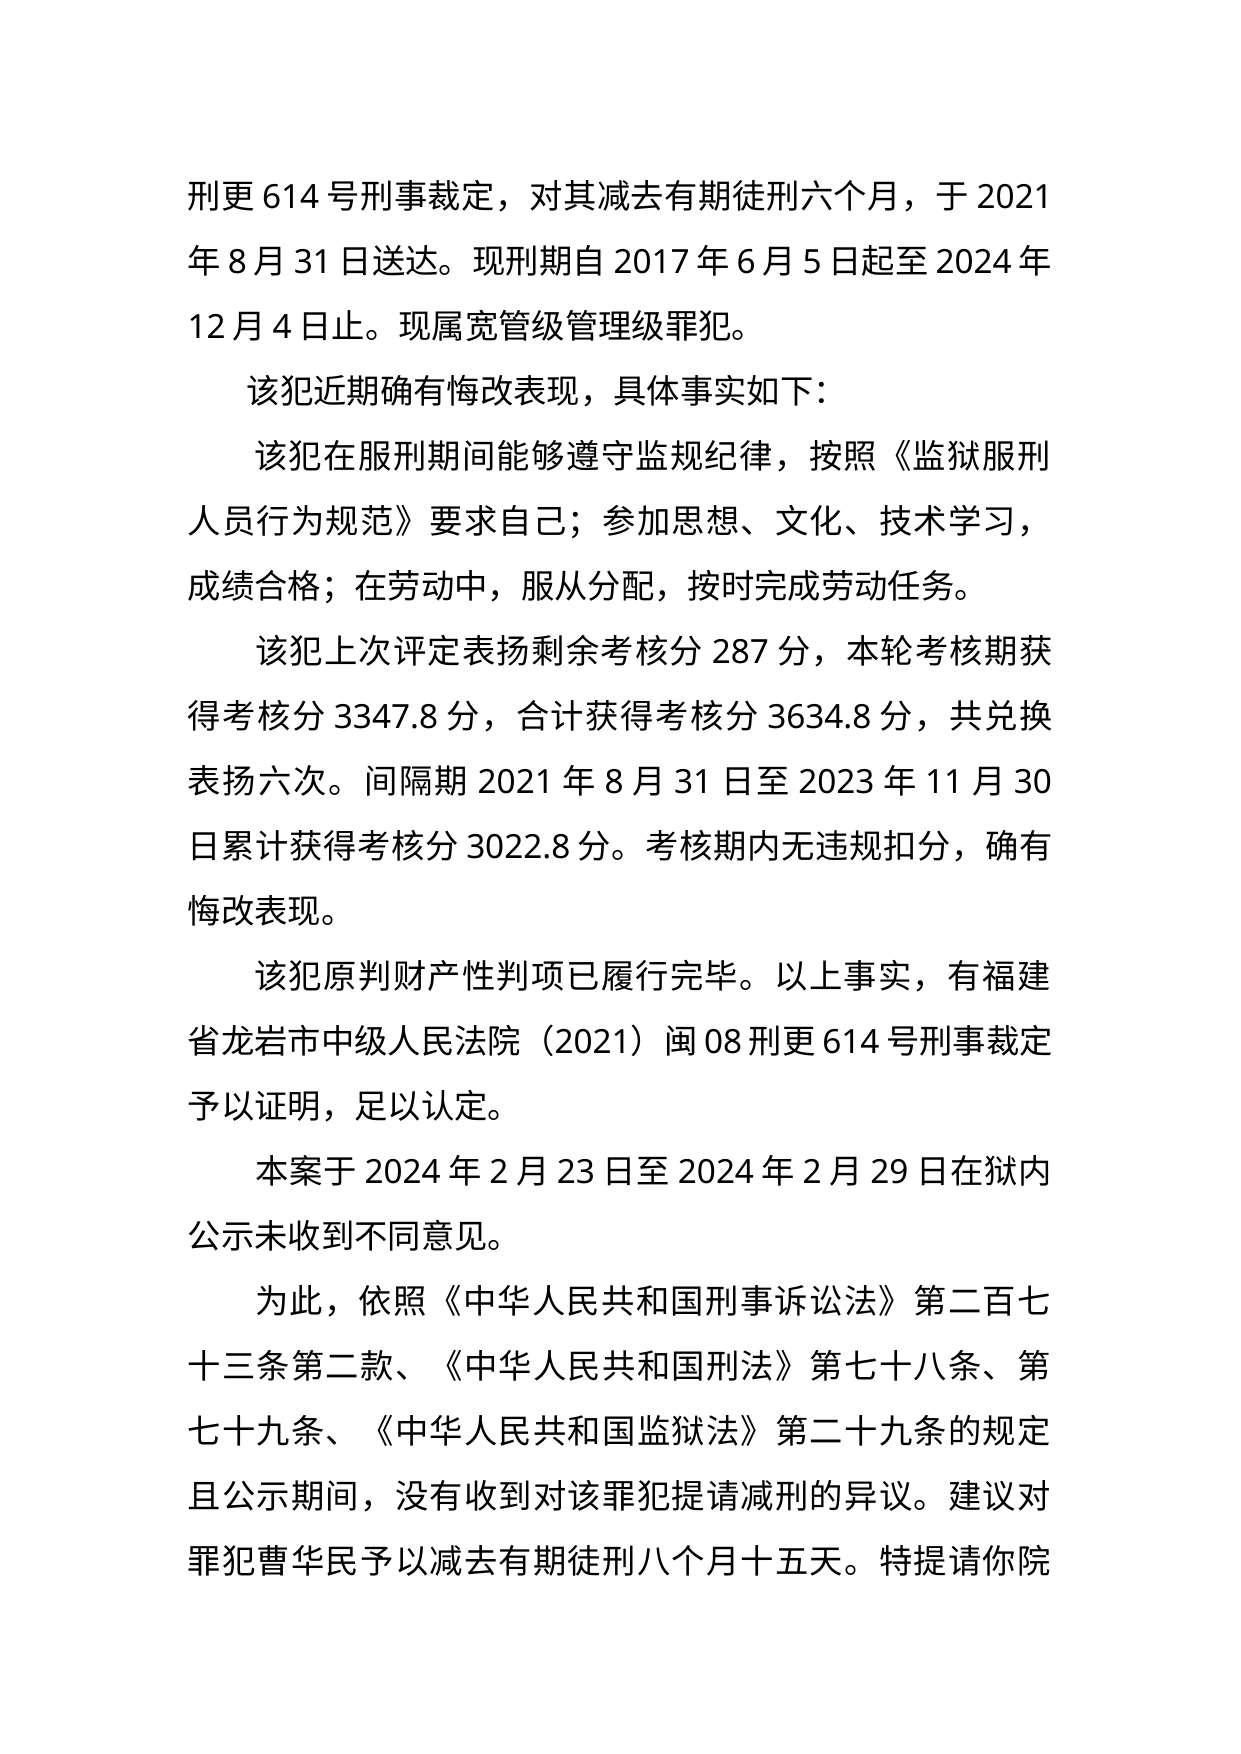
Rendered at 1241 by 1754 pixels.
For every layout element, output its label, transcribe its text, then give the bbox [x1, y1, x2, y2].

text 该犯近期确有悔改表现，具体事实如下： [187, 357, 1053, 422]
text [187, 162, 1053, 357]
text 本案于2024年2月23日至2024年2月29日在狱内公示未收到不同意见。 [187, 1137, 1053, 1267]
text 该犯上次评定表扬剩余考核分287分，本轮考核期获得考核分3347.8分，合计获得考核分3634.8分，共兑换表扬六次。间隔期2021年8月31日至2023年11月30日累计获得考核分3022.8分。考核期内无违规扣分，确有悔改表现。 [187, 617, 1053, 942]
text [187, 1267, 1053, 1592]
text 该犯原判财产性判项已履行完毕。以上事实，有福建省龙岩市中级人民法院（2021）闽08刑更614号刑事裁定予以证明，足以认定。 [187, 942, 1053, 1137]
text 该犯在服刑期间能够遵守监规纪律，按照《监狱服刑人员行为规范》要求自己；参加思想、文化、技术学习，成绩合格；在劳动中，服从分配，按时完成劳动任务。 [187, 422, 1053, 617]
